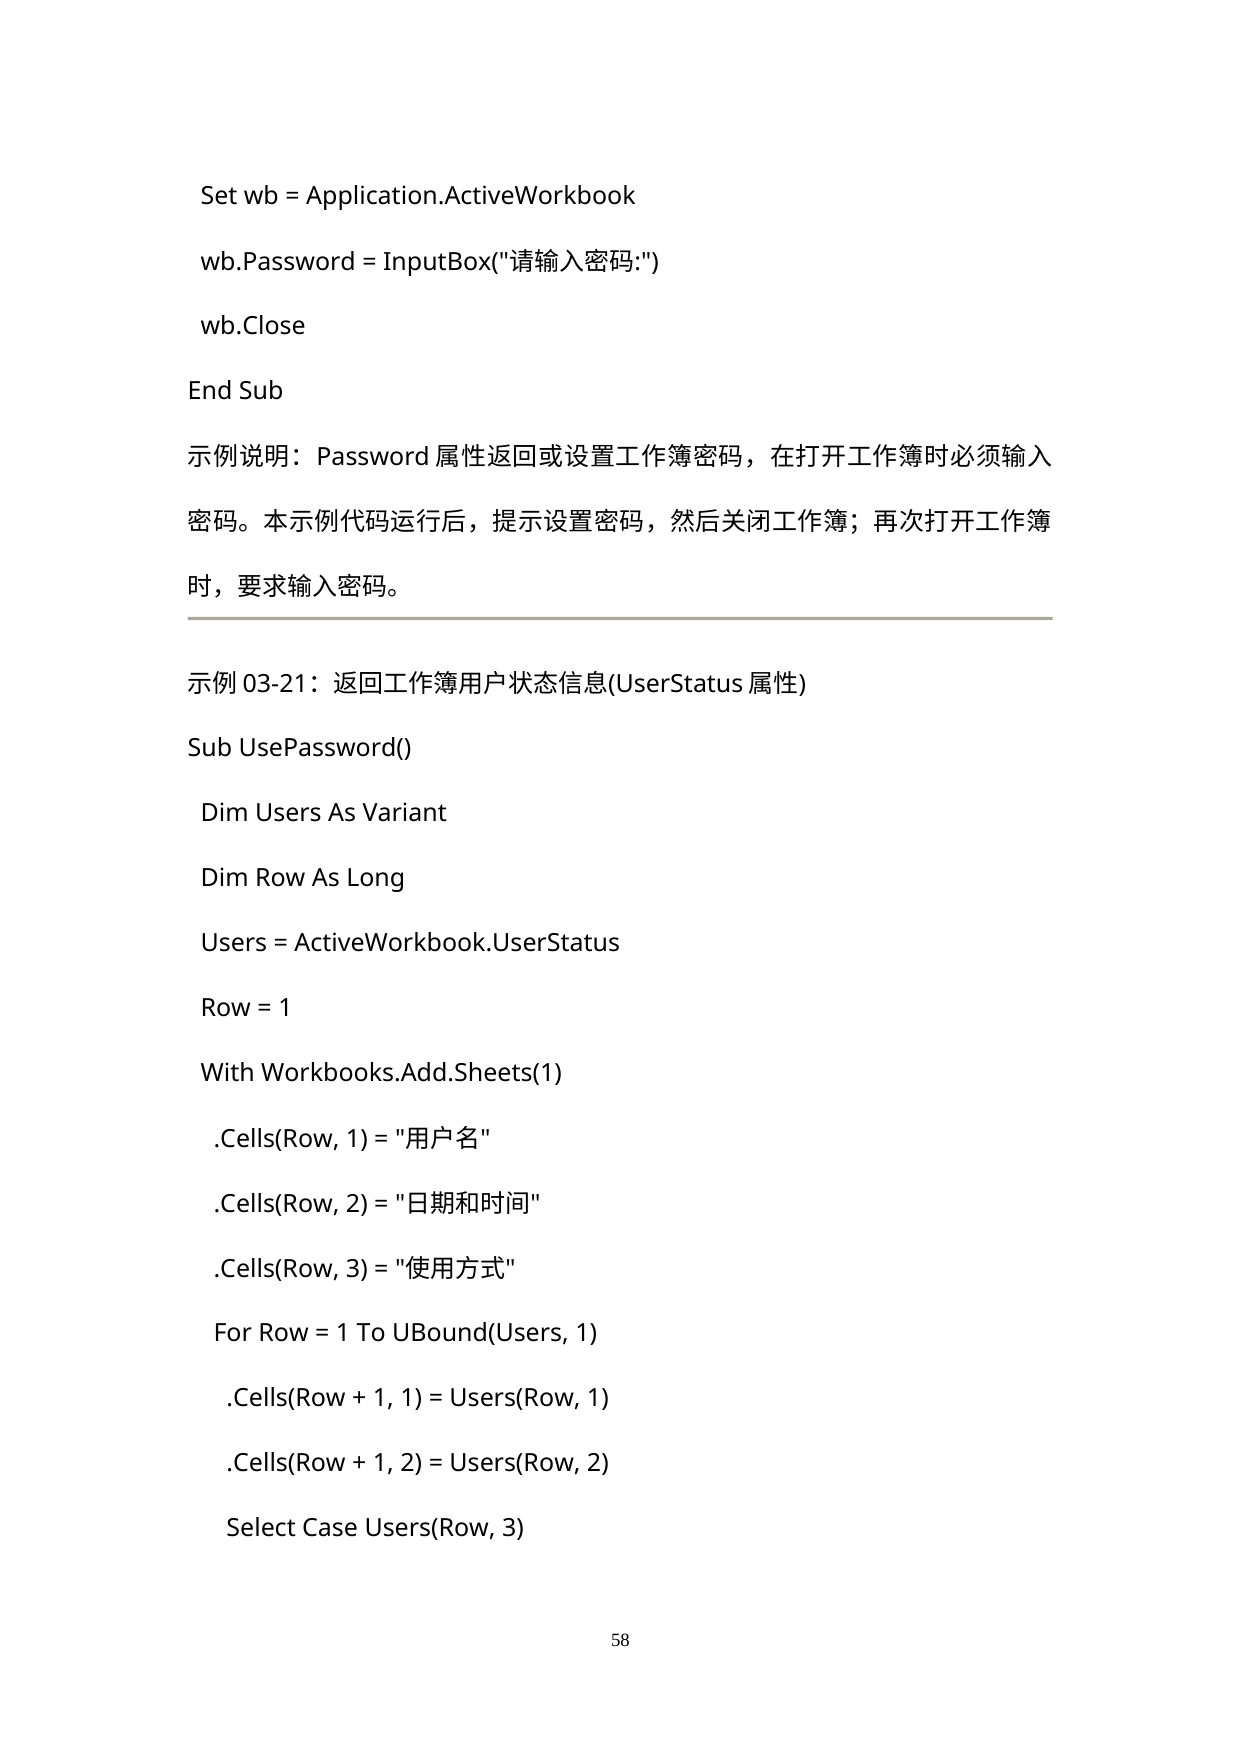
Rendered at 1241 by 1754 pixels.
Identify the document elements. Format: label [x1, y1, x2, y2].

text [187, 649, 1053, 1559]
text [187, 162, 1053, 616]
